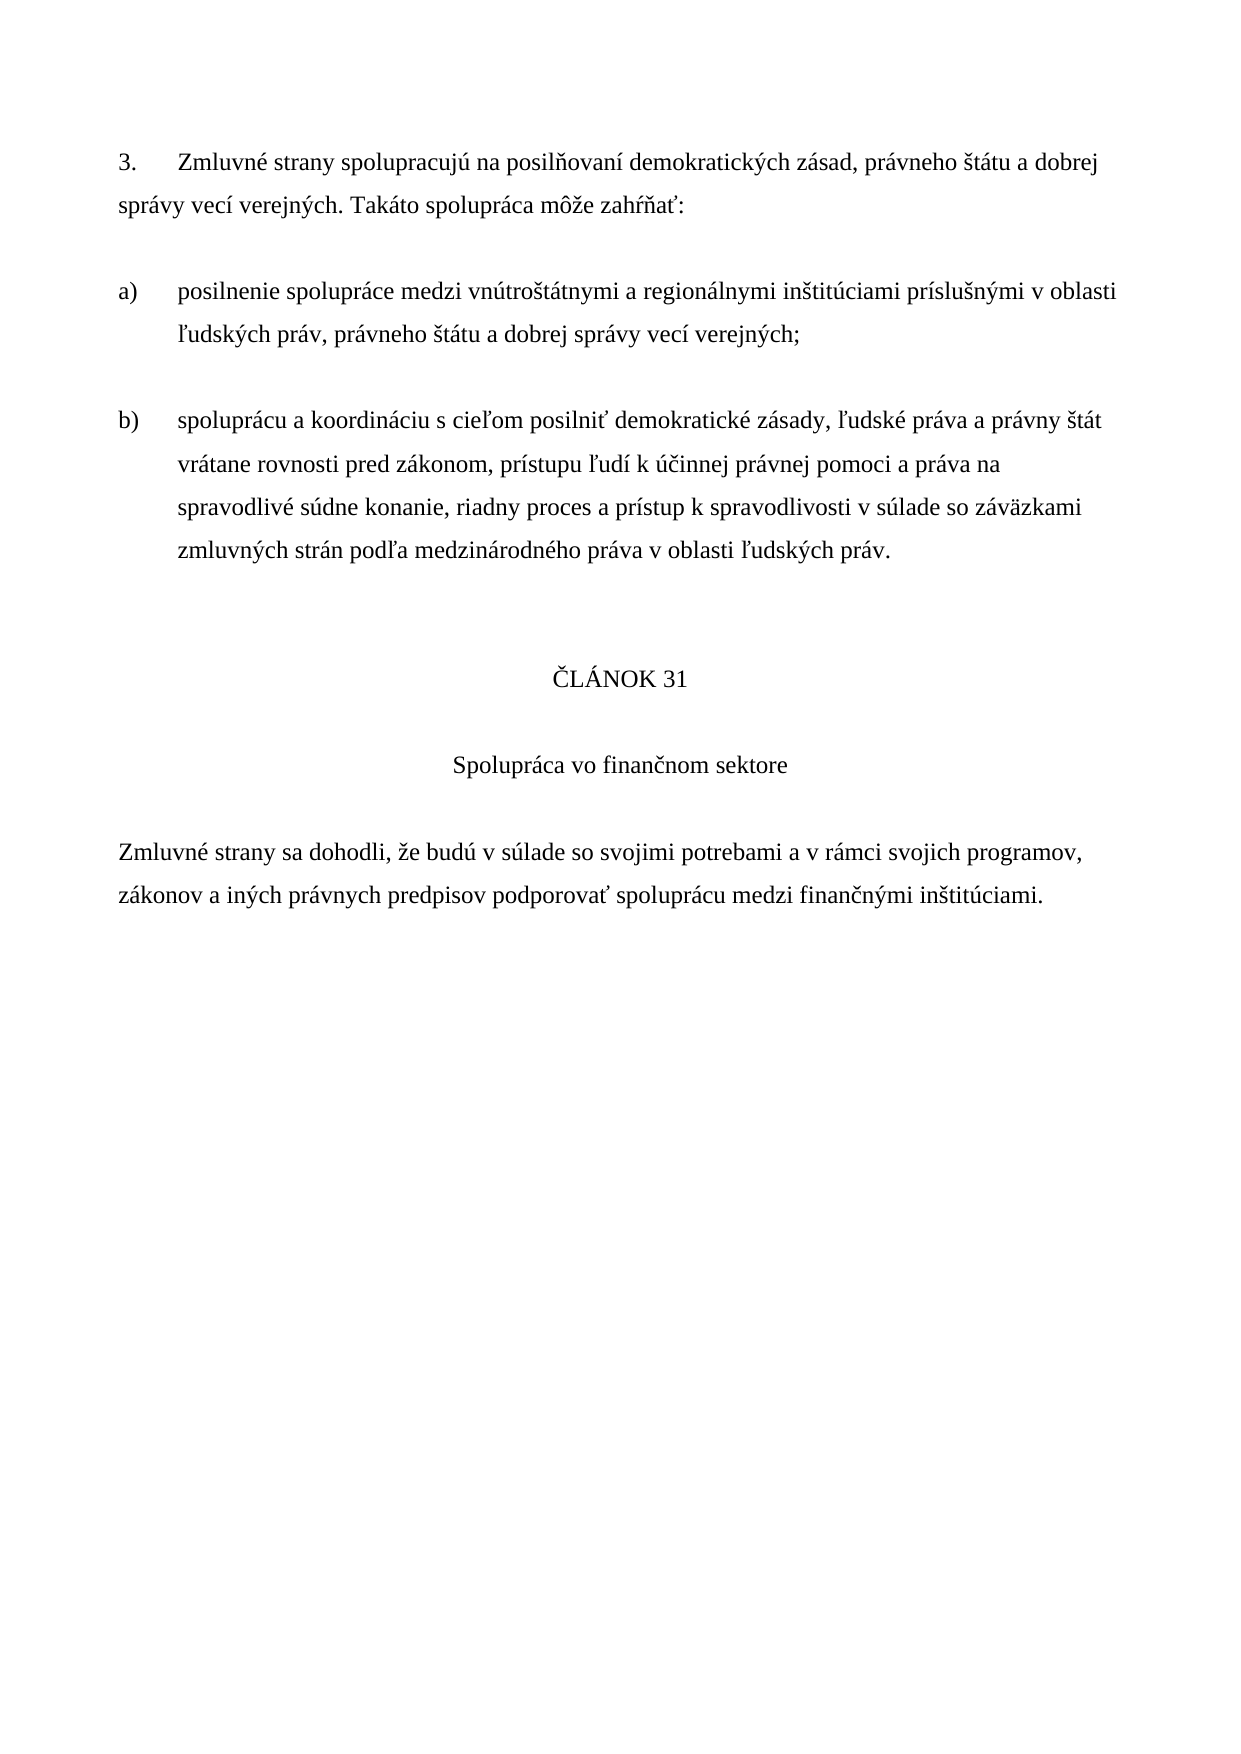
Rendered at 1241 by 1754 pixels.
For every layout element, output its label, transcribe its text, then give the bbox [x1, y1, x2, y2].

text Zmluvné strany sa dohodli, že budú v súlade so svojimi potrebami a v rámci svojich programov, zákonov a iných právnych predpisov podporovať spoluprácu medzi finančnými inštitúciami. [118, 837, 1122, 909]
text b) spoluprácu a koordináciu s cieľom posilniť demokratické zásady, ľudské práva a právny štát vrátane rovnosti pred zákonom, prístupu ľudí k účinnej právnej pomoci a práva na spravodlivé súdne konanie, riadny proces a prístup k spravodlivosti v súlade so záväzkami zmluvných strán podľa medzinárodného práva v oblasti ľudských práv. [118, 406, 1122, 564]
text a) posilnenie spolupráce medzi vnútroštátnymi a regionálnymi inštitúciami príslušnými v oblasti ľudských práv, právneho štátu a dobrej správy vecí verejných; [118, 276, 1122, 348]
text Spolupráca vo finančnom sektore [118, 751, 1122, 779]
text 3. Zmluvné strany spolupracujú na posilňovaní demokratických zásad, právneho štátu a dobrej správy vecí verejných. Takáto spolupráca môže zahŕňať: [118, 147, 1122, 219]
text ČLÁNOK 31 [118, 664, 1122, 693]
